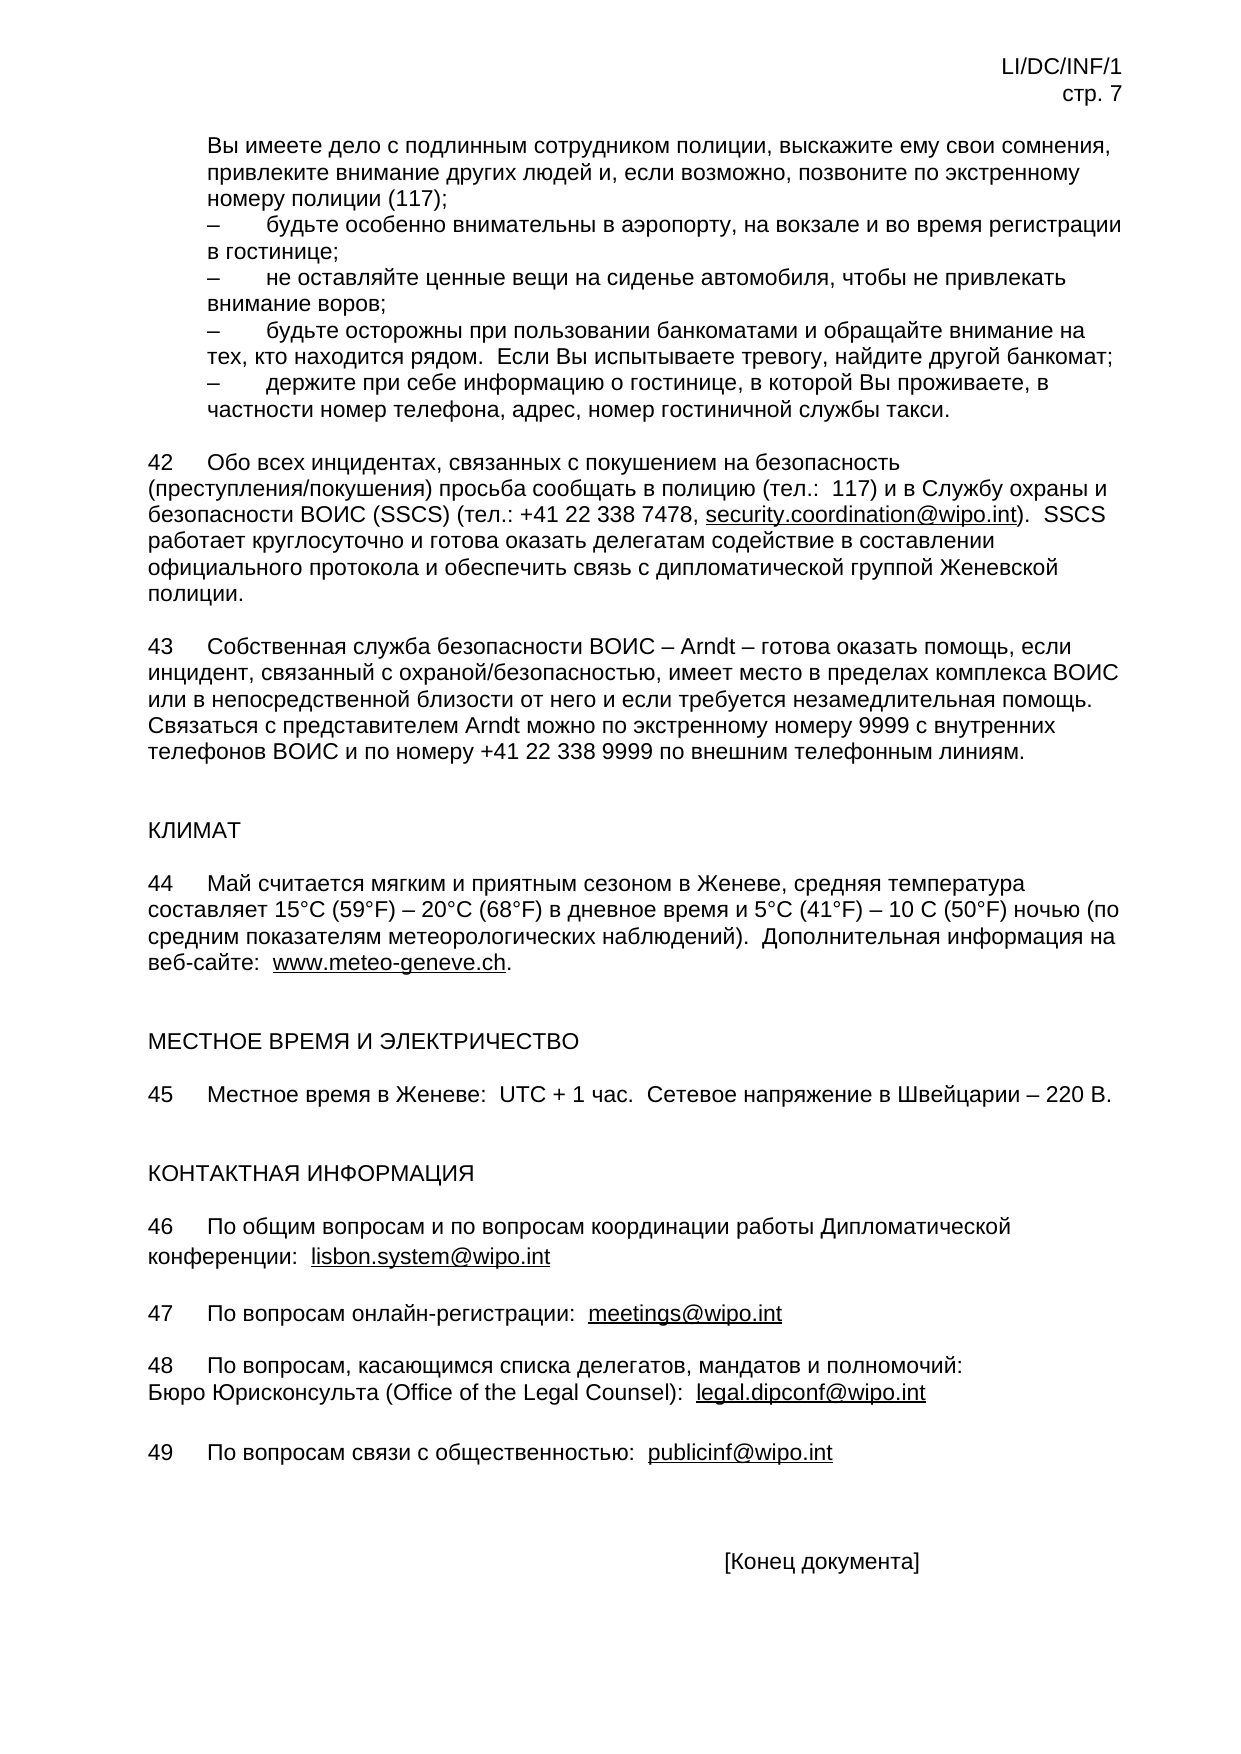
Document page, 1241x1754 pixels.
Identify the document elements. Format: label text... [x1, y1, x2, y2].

text Местное время в Женеве: UTC + 1 час. Сетевое напряжение в Швейцарии – 220 В. [148, 1081, 1122, 1107]
text По вопросам связи с общественностью: publicinf@wipo.int [148, 1439, 1122, 1465]
text МЕСТНОЕ ВРЕМЯ И ЭЛЕКТРИЧЕСТВО [148, 1028, 1122, 1054]
text Май считается мягким и приятным сезоном в Женеве, средняя температура составляет 15°C (59°F) – 20°C (68°F) в дневное время и 5°C (41°F) – 10 C (50°F) ночью (по средним показателям метеорологических наблюдений). Дополнительная информация на веб-сайте: www.meteo-geneve.ch. [148, 870, 1122, 976]
text Обо всех инцидентах, связанных с покушением на безопасность (преступления/покушения) просьба сообщать в полицию (тел.: 117) и в Службу охраны и безопасности ВОИС (SSCS) (тел.: +41 22 338 7478, security.coordination@wipo.int). SSCS работает круглосуточно и готова оказать делегатам содействие в составлении официального протокола и обеспечить связь с дипломатической группой Женевской полиции. [148, 448, 1122, 607]
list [207, 132, 1122, 211]
text По общим вопросам и по вопросам координации работы Дипломатической конференции: lisbon.system@wipo.int [148, 1213, 1122, 1269]
text По вопросам, касающимся списка делегатов, мандатов и полномочий: [148, 1352, 1122, 1378]
text КОНТАКТНАЯ ИНФОРМАЦИЯ [148, 1160, 1122, 1186]
text [Конец документа] [724, 1548, 1122, 1574]
text Бюро Юрисконсульта (Office of the Legal Counsel): legal.dipconf@wipo.int [148, 1378, 1122, 1405]
list будьте особенно внимательны в аэропорту, на вокзале и во время регистрации в гостинице; [207, 211, 1122, 264]
list не оставляйте ценные вещи на сиденье автомобиля, чтобы не привлекать внимание воров; [207, 264, 1122, 317]
text По вопросам онлайн-регистрации: meetings@wipo.int [148, 1299, 1122, 1326]
list будьте осторожны при пользовании банкоматами и обращайте внимание на тех, кто находится рядом. Если Вы испытываете тревогу, найдите другой банкомат; [207, 317, 1122, 369]
text Собственная служба безопасности ВОИС – Arndt – готова оказать помощь, если инцидент, связанный с охраной/безопасностью, имеет место в пределах комплекса ВОИС или в непосредственной близости от него и если требуется незамедлительная помощь. Связаться с представителем Arndt можно по экстренному номеру 9999 с внутренних телефонов ВОИС и по номеру +41 22 338 9999 по внешним телефонным линиям. [148, 633, 1122, 765]
list держите при себе информацию о гостинице, в которой Вы проживаете, в частности номер телефона, адрес, номер гостиничной службы такси. [207, 369, 1122, 422]
text КЛИМАТ [148, 817, 1122, 844]
